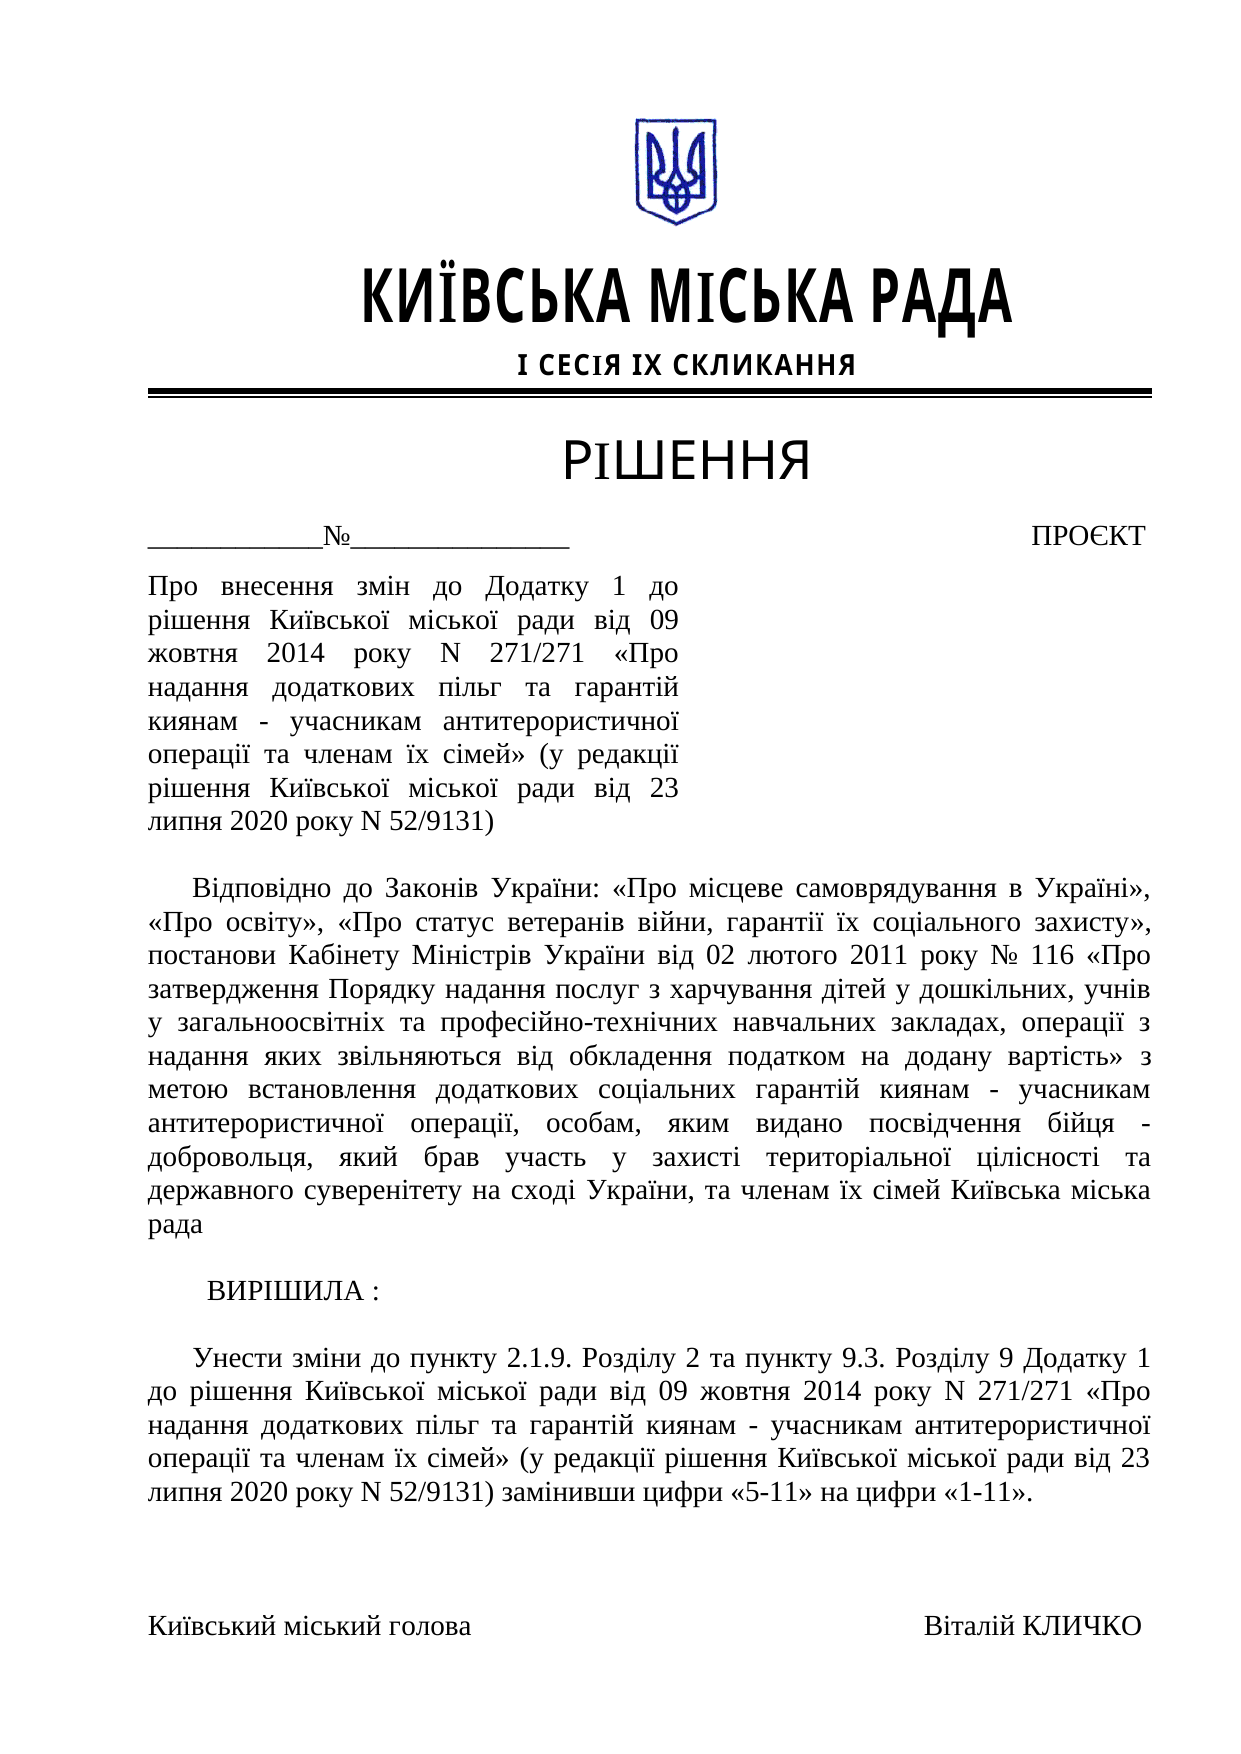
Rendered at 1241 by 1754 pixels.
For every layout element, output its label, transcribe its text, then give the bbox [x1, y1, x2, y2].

text Про внесення змін до Додатку 1 до рішення Київської міської ради від 09 жовтня 2014 року N 271/271 «Про надання додаткових пільг та гарантій киянам - учасникам антитерористичної операції та членам їх сімей» (у редакції рішення Київської міської ради від 23 липня 2020 року N 52/9131) [148, 568, 679, 837]
text Унести зміни до пункту 2.1.9. Розділу 2 та пункту 9.3. Розділу 9 Додатку 1 до рішення Київської міської ради від 09 жовтня 2014 року N 271/271 «Про надання додаткових пільг та гарантій киянам - учасникам антитерористичної операції та членам їх сімей» (у редакції рішення Київської міської ради від 23 липня 2020 року N 52/9131) замінивши цифри «5-11» на цифри «1-11». [148, 1340, 1152, 1508]
text КИЇВСЬКА МІСЬКА РАДА [148, 242, 1152, 344]
text ____________№_______________ ПРОЄКТ [148, 518, 1152, 552]
text Відповідно до Законів України: «Про місцеве самоврядування в Україні», «Про освіту», «Про статус ветеранів війни, гарантії їх соціального захисту», постанови Кабінету Міністрів України від 02 лютого 2011 року № 116 «Про затвердження Порядку надання послуг з харчування дітей у дошкільних, учнів у загальноосвітніх та професійно-технічних навчальних закладах, операції з надання яких звільняються від обкладення податком на додану вартість» з метою встановлення додаткових соціальних гарантій киянам - учасникам антитерористичної операції, особам, яким видано посвідчення бійця - добровольця, який брав участь у захисті територіальної цілісності та державного суверенітету на сході України, та членам їх сімей Київська міська рада [148, 870, 1152, 1239]
text Київський міський голова Віталій КЛИЧКО [148, 1608, 1152, 1642]
text ВИРІШИЛА : [148, 1273, 1152, 1306]
text РІШЕННЯ [148, 422, 1152, 495]
picture [633, 115, 718, 228]
text I СЕСІЯ ІХ СКЛИКАННЯ [148, 344, 1152, 388]
